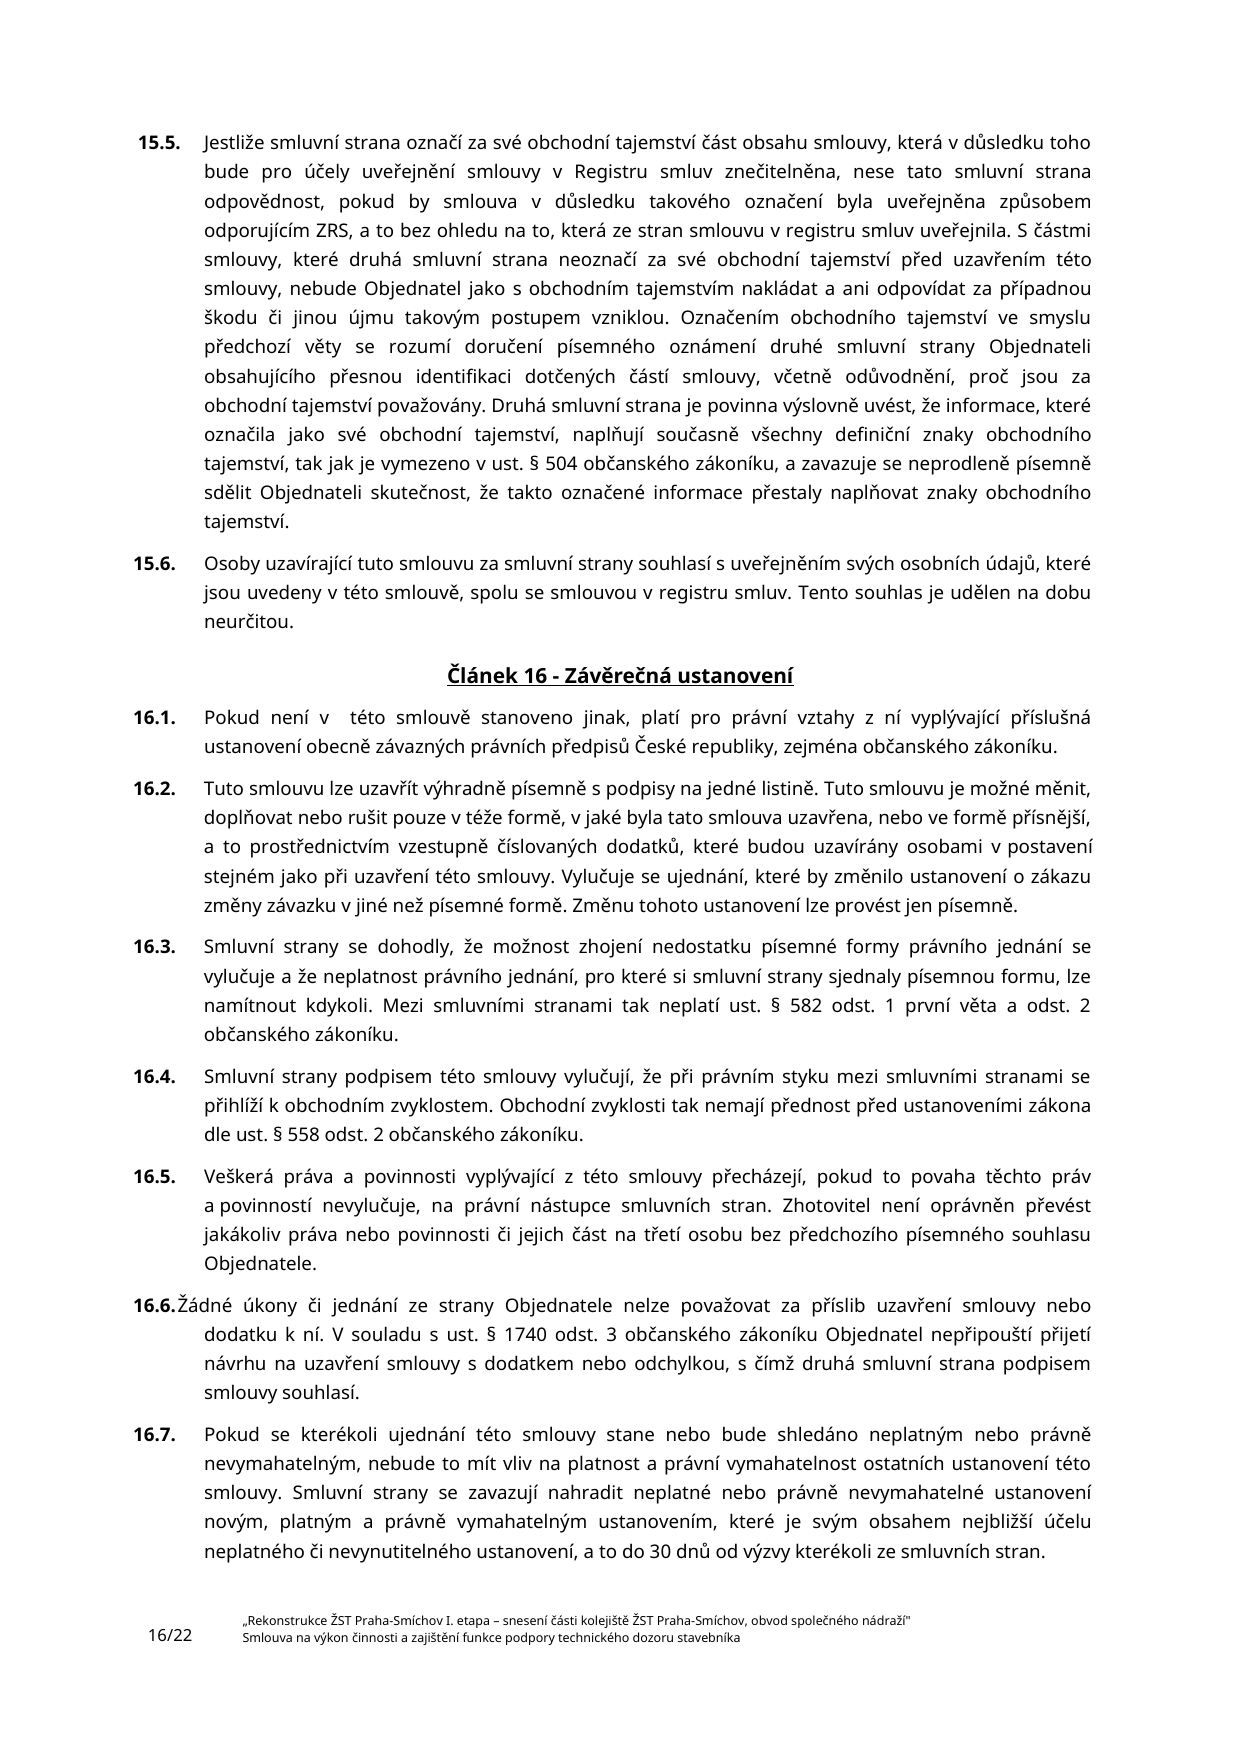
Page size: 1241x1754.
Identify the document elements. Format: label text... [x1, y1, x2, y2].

text 16.3. Smluvní strany se dohodly, že možnost zhojení nedostatku písemné formy právního jednání se vylučuje a že neplatnost právního jednání, pro které si smluvní strany sjednaly písemnou formu, lze namítnout kdykoli. Mezi smluvními stranami tak neplatí ust. § 582 odst. 1 první věta a odst. 2 občanského zákoníku. [133, 931, 1092, 1047]
text 16.4. Smluvní strany podpisem této smlouvy vylučují, že při právním styku mezi smluvními stranami se přihlíží k obchodním zvyklostem. Obchodní zvyklosti tak nemají přednost před ustanoveními zákona dle ust. § 558 odst. 2 občanského zákoníku. [133, 1060, 1092, 1147]
text 15.5. Jestliže smluvní strana označí za své obchodní tajemství část obsahu smlouvy, která v důsledku toho bude pro účely uveřejnění smlouvy v Registru smluv znečitelněna, nese tato smluvní strana odpovědnost, pokud by smlouva v důsledku takového označení byla uveřejněna způsobem odporujícím ZRS, a to bez ohledu na to, která ze stran smlouvu v registru smluv uveřejnila. S částmi smlouvy, které druhá smluvní strana neoznačí za své obchodní tajemství před uzavřením této smlouvy, nebude Objednatel jako s obchodním tajemstvím nakládat a ani odpovídat za případnou škodu či jinou újmu takovým postupem vzniklou. Označením obchodního tajemství ve smyslu předchozí věty se rozumí doručení písemného oznámení druhé smluvní strany Objednateli obsahujícího přesnou identifikaci dotčených částí smlouvy, včetně odůvodnění, proč jsou za obchodní tajemství považovány. Druhá smluvní strana je povinna výslovně uvést, že informace, které označila jako své obchodní tajemství, naplňují současně všechny definiční znaky obchodního tajemství, tak jak je vymezeno v ust. § 504 občanského zákoníku, a zavazuje se neprodleně písemně sdělit Objednateli skutečnost, že takto označené informace přestaly naplňovat znaky obchodního tajemství. [133, 126, 1092, 535]
text 16.6. Žádné úkony či jednání ze strany Objednatele nelze považovat za příslib uzavření smlouvy nebo dodatku k ní. V souladu s ust. § 1740 odst. 3 občanského zákoníku Objednatel nepřipouští přijetí návrhu na uzavření smlouvy s dodatkem nebo odchylkou, s čímž druhá smluvní strana podpisem smlouvy souhlasí. [133, 1289, 1092, 1406]
text 16.1. Pokud není v této smlouvě stanoveno jinak, platí pro právní vztahy z ní vyplývající příslušná ustanovení obecně závazných právních předpisů České republiky, zejména občanského zákoníku. [133, 701, 1092, 760]
text 16.5. Veškerá práva a povinnosti vyplývající z této smlouvy přecházejí, pokud to povaha těchto práv a povinností nevylučuje, na právní nástupce smluvních stran. Zhotovitel není oprávněn převést jakákoliv práva nebo povinnosti či jejich část na třetí osobu bez předchozího písemného souhlasu Objednatele. [133, 1160, 1092, 1276]
text 16.2. Tuto smlouvu lze uzavřít výhradně písemně s podpisy na jedné listině. Tuto smlouvu je možné měnit, doplňovat nebo rušit pouze v téže formě, v jaké byla tato smlouva uzavřena, nebo ve formě přísnější, a to prostřednictvím vzestupně číslovaných dodatků, které budou uzavírány osobami v postavení stejném jako při uzavření této smlouvy. Vylučuje se ujednání, které by změnilo ustanovení o zákazu změny závazku v jiné než písemné formě. Změnu tohoto ustanovení lze provést jen písemně. [133, 772, 1092, 918]
subtitle Článek 16 - Závěrečná ustanovení [148, 660, 1092, 689]
text 15.6. Osoby uzavírající tuto smlouvu za smluvní strany souhlasí s uveřejněním svých osobních údajů, které jsou uvedeny v této smlouvě, spolu se smlouvou v registru smluv. Tento souhlas je udělen na dobu neurčitou. [133, 547, 1092, 635]
text 16.7. Pokud se kterékoli ujednání této smlouvy stane nebo bude shledáno neplatným nebo právně nevymahatelným, nebude to mít vliv na platnost a právní vymahatelnost ostatních ustanovení této smlouvy. Smluvní strany se zavazují nahradit neplatné nebo právně nevymahatelné ustanovení novým, platným a právně vymahatelným ustanovením, které je svým obsahem nejbližší účelu neplatného či nevynutitelného ustanovení, a to do 30 dnů od výzvy kterékoli ze smluvních stran. [133, 1418, 1092, 1564]
